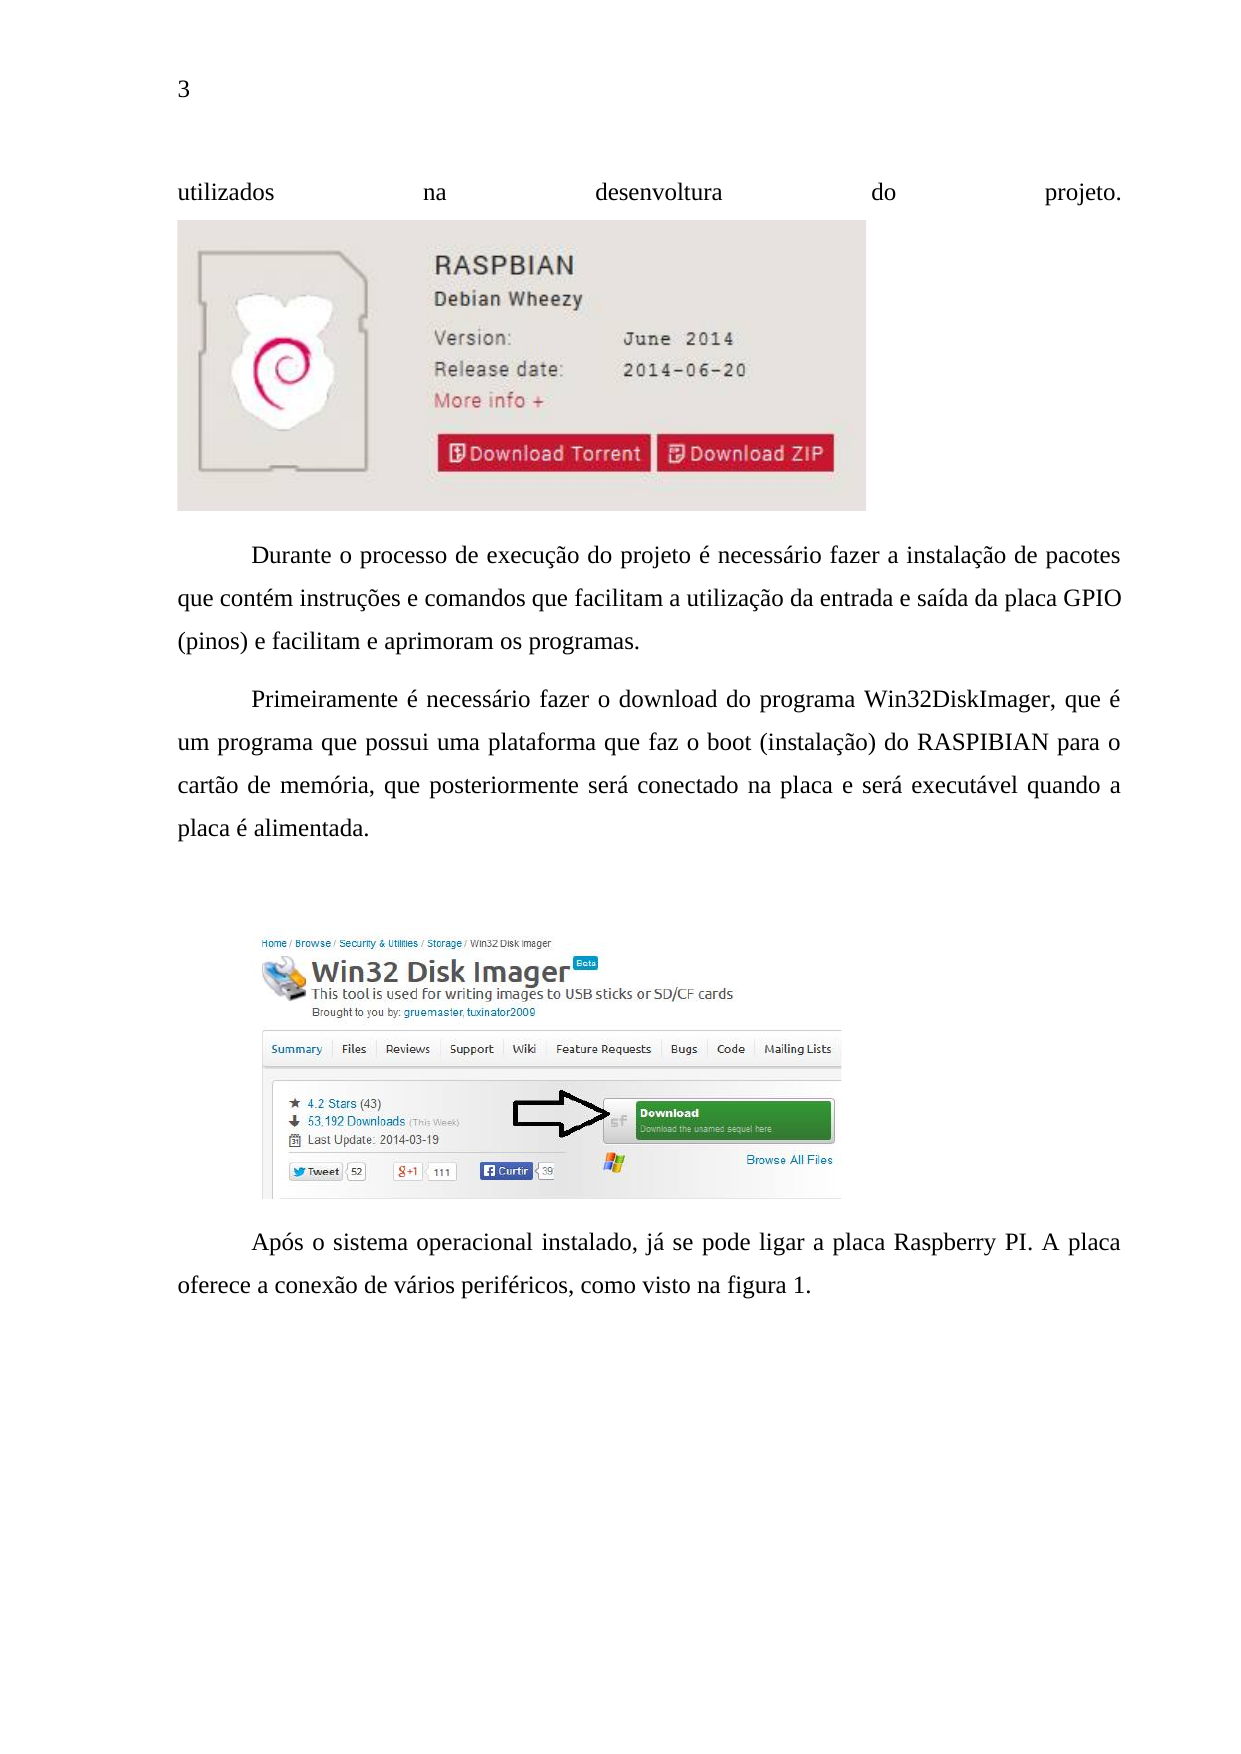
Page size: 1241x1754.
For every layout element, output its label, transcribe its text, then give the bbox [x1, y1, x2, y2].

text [177, 177, 1122, 511]
text Primeiramente é necessário fazer o download do programa Win32DiskImager, que é um programa que possui uma plataforma que faz o boot (instalação) do RASPIBIAN para o cartão de memória, que posteriormente será conectado na placa e será executável quando a placa é alimentada. [177, 684, 1122, 842]
text Durante o processo de execução do projeto é necessário fazer a instalação de pacotes que contém instruções e comandos que facilitam a utilização da entrada e saída da placa GPIO (pinos) e facilitam e aprimoram os programas. [177, 540, 1122, 655]
picture [177, 220, 867, 511]
text Após o sistema operacional instalado, já se pode ligar a placa Raspberry PI. A placa oferece a conexão de vários periféricos, como visto na figura 1. [177, 1227, 1122, 1299]
picture [251, 928, 842, 1199]
